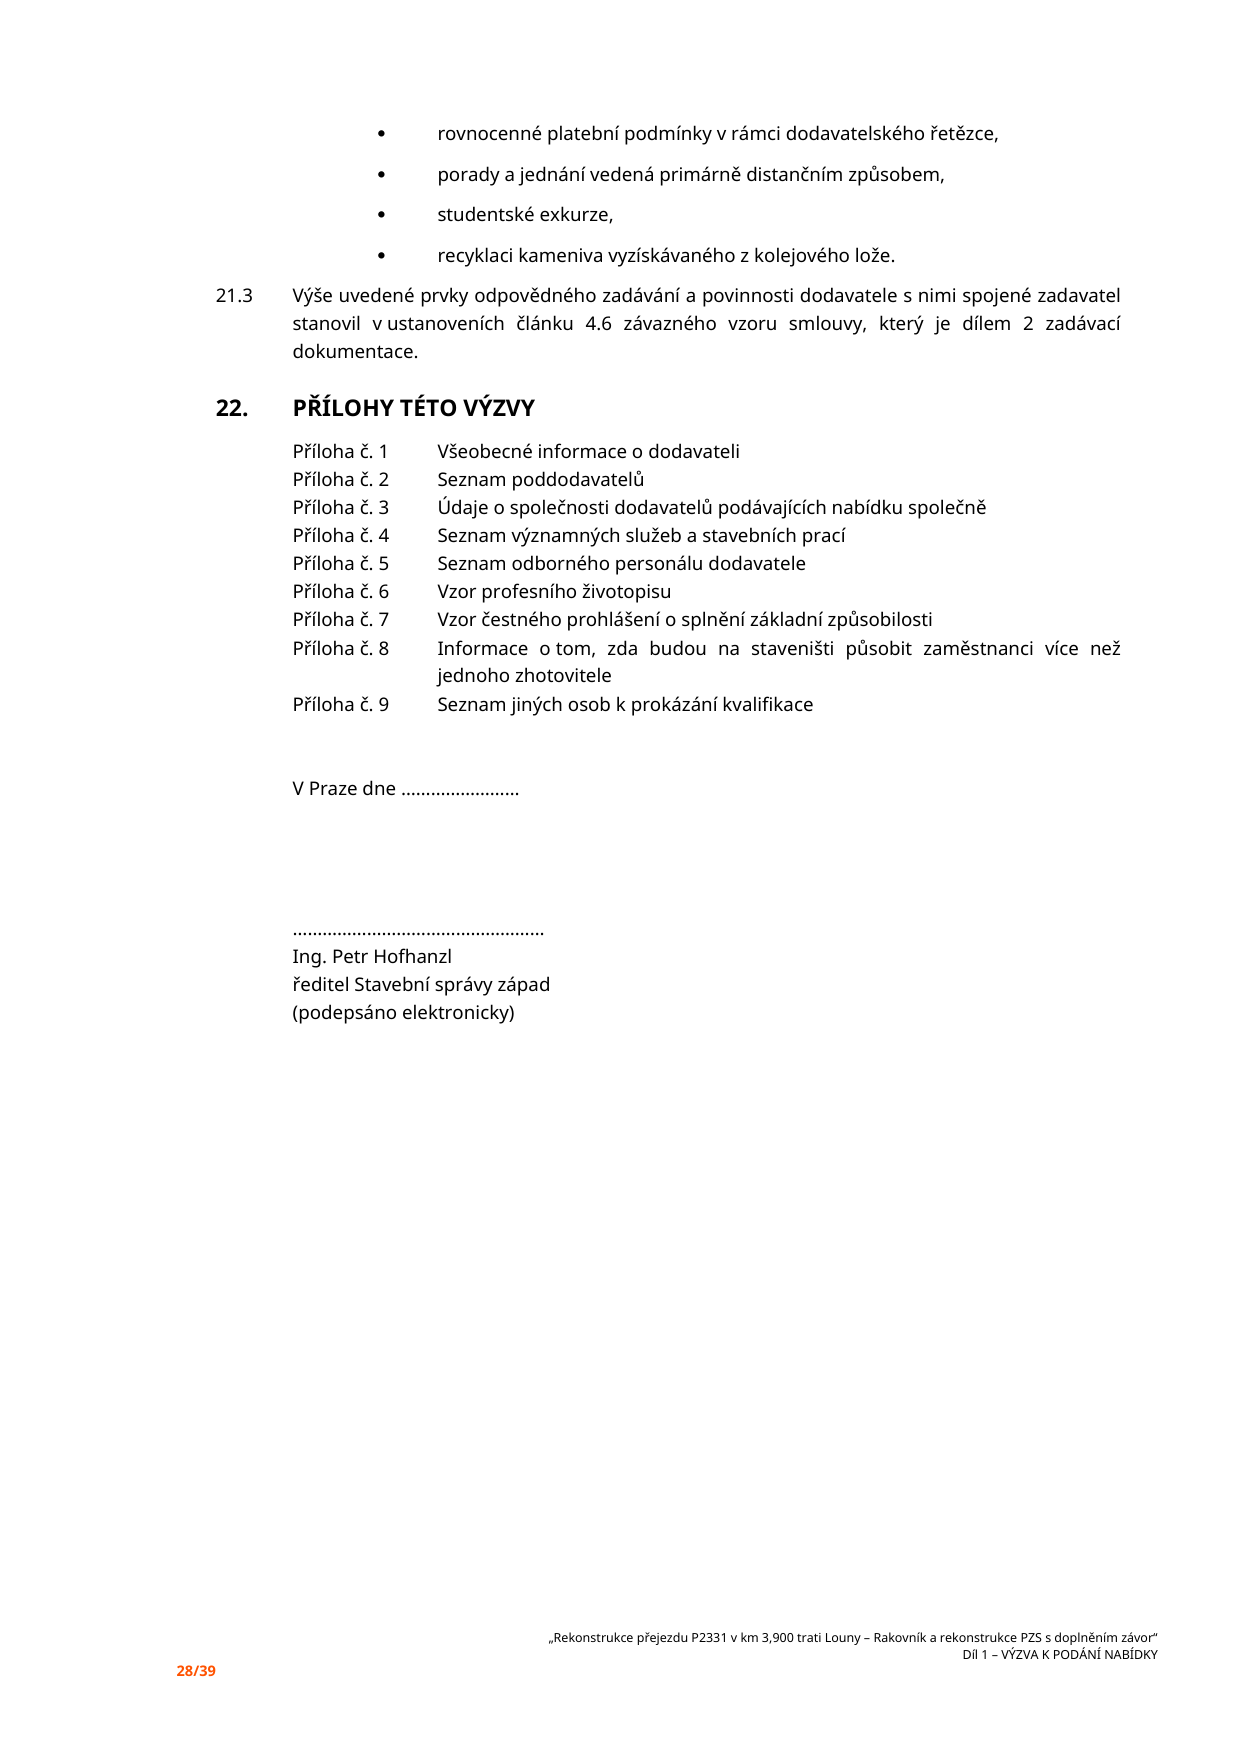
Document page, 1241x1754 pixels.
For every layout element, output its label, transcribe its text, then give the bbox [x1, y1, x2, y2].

text Příloha č. 5 Seznam odborného personálu dodavatele [292, 551, 1122, 576]
text (podepsáno elektronicky) [292, 999, 1122, 1024]
list porady a jednání vedená primárně distančním způsobem, [378, 161, 1122, 187]
text V Praze dne …………………… [292, 775, 1122, 800]
text Příloha č. 6 Vzor profesního životopisu [292, 579, 1122, 604]
text Příloha č. 1 Všeobecné informace o dodavateli [292, 439, 1122, 464]
text PŘÍLOHY TÉTO VÝZVY [216, 392, 1122, 423]
list studentské exkurze, [378, 202, 1122, 227]
list recyklaci kameniva vyzískávaného z kolejového lože. [378, 242, 1122, 268]
text Příloha č. 4 Seznam významných služeb a stavebních prací [292, 523, 1122, 548]
list rovnocenné platební podmínky v rámci dodavatelského řetězce, [378, 121, 1122, 146]
text Ing. Petr Hofhanzl [292, 943, 1122, 968]
text Příloha č. 3 Údaje o společnosti dodavatelů podávajících nabídku společně [292, 495, 1122, 520]
text Příloha č. 2 Seznam poddodavatelů [292, 467, 1122, 492]
text Výše uvedené prvky odpovědného zadávání a povinnosti dodavatele s nimi spojené zadavatel stanovil v ustanoveních článku 4.6 závazného vzoru smlouvy, který je dílem 2 zadávací dokumentace. [216, 283, 1122, 364]
text …………………………………………… [292, 915, 1122, 941]
text ředitel Stavební správy západ [292, 971, 1122, 997]
text Příloha č. 7 Vzor čestného prohlášení o splnění základní způsobilosti [292, 607, 1122, 632]
text Příloha č. 9 Seznam jiných osob k prokázání kvalifikace [292, 691, 1122, 716]
text Příloha č. 8 Informace o tom, zda budou na staveništi působit zaměstnanci více než jednoho zhotovitele [292, 635, 1122, 688]
